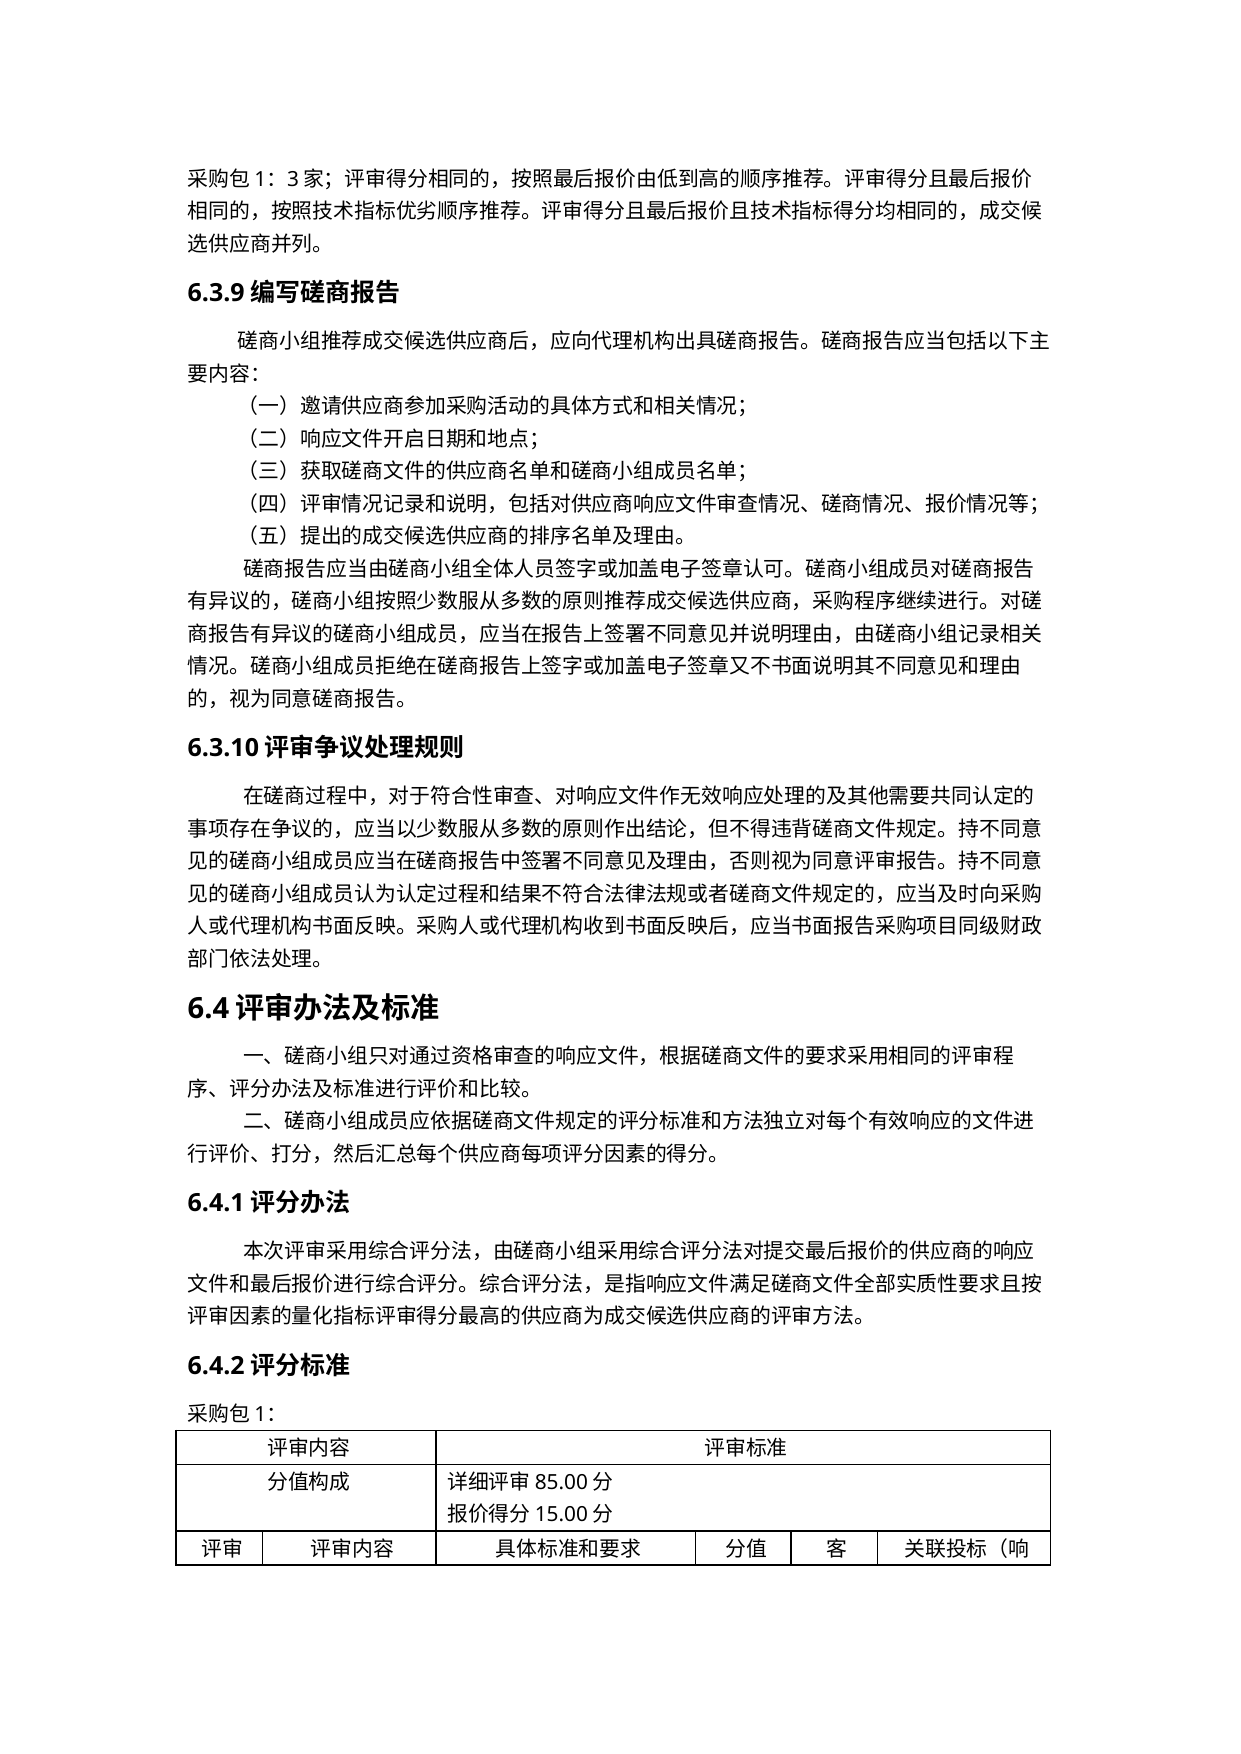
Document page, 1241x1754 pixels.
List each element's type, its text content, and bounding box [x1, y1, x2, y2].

text 6.4.1评分办法 [187, 1169, 1053, 1234]
text 一、磋商小组只对通过资格审查的响应文件，根据磋商文件的要求采用相同的评审程序、评分办法及标准进行评价和比较。 [187, 1039, 1053, 1104]
text 磋商小组推荐成交候选供应商后，应向代理机构出具磋商报告。磋商报告应当包括以下主要内容： [187, 324, 1053, 389]
text （二）响应文件开启日期和地点； [187, 422, 1053, 454]
text 6.3.10评审争议处理规则 [187, 714, 1053, 779]
table_cell 分值 [696, 1532, 790, 1564]
text 磋商报告应当由磋商小组全体人员签字或加盖电子签章认可。磋商小组成员对磋商报告有异议的，磋商小组按照少数服从多数的原则推荐成交候选供应商，采购程序继续进行。对磋商报告有异议的磋商小组成员，应当在报告上签署不同意见并说明理由，由磋商小组记录相关情况。磋商小组成员拒绝在磋商报告上签字或加盖电子签章又不书面说明其不同意见和理由的，视为同意磋商报告。 [187, 552, 1053, 714]
text 6.4.2评分标准 [187, 1332, 1053, 1397]
text （五）提出的成交候选供应商的排序名单及理由。 [187, 519, 1053, 552]
table_header 评审标准 [437, 1431, 1050, 1463]
text （四）评审情况记录和说明，包括对供应商响应文件审查情况、磋商情况、报价情况等； [187, 487, 1053, 519]
table_cell 分值构成 [177, 1465, 435, 1530]
text 二、磋商小组成员应依据磋商文件规定的评分标准和方法独立对每个有效响应的文件进行评价、打分，然后汇总每个供应商每项评分因素的得分。 [187, 1104, 1053, 1169]
text 本次评审采用综合评分法，由磋商小组采用综合评分法对提交最后报价的供应商的响应文件和最后报价进行综合评分。综合评分法，是指响应文件满足磋商文件全部实质性要求且按评审因素的量化指标评审得分最高的供应商为成交候选供应商的评审方法。 [187, 1234, 1053, 1332]
table_cell 详细评审85.00分 报价得分15.00分 [437, 1465, 1050, 1530]
text 在磋商过程中，对于符合性审查、对响应文件作无效响应处理的及其他需要共同认定的事项存在争议的，应当以少数服从多数的原则作出结论，但不得违背磋商文件规定。持不同意见的磋商小组成员应当在磋商报告中签署不同意见及理由，否则视为同意评审报告。持不同意见的磋商小组成员认为认定过程和结果不符合法律法规或者磋商文件规定的，应当及时向采购人或代理机构书面反映。采购人或代理机构收到书面反映后，应当书面报告采购项目同级财政部门依法处理。 [187, 779, 1053, 974]
table_cell 评审因素分类 [177, 1532, 262, 1564]
text （三）获取磋商文件的供应商名单和磋商小组成员名单； [187, 454, 1053, 487]
text 6.3.9编写磋商报告 [187, 259, 1053, 324]
text 采购包1：3家；评审得分相同的，按照最后报价由低到高的顺序推荐。评审得分且最后报价相同的，按照技术指标优劣顺序推荐。评审得分且最后报价且技术指标得分均相同的，成交候选供应商并列。 [187, 162, 1053, 259]
text （一）邀请供应商参加采购活动的具体方式和相关情况； [187, 389, 1053, 422]
table_cell 关联投标（响应）文件格式文件 [878, 1532, 1050, 1564]
text 6.4评审办法及标准 [187, 974, 1053, 1039]
text 采购包1： [187, 1397, 1053, 1429]
table_cell 具体标准和要求 [437, 1532, 695, 1564]
table_cell 客观/主观 [792, 1532, 877, 1564]
table_header 评审内容 [177, 1431, 435, 1463]
table_cell 评审内容 [263, 1532, 435, 1564]
